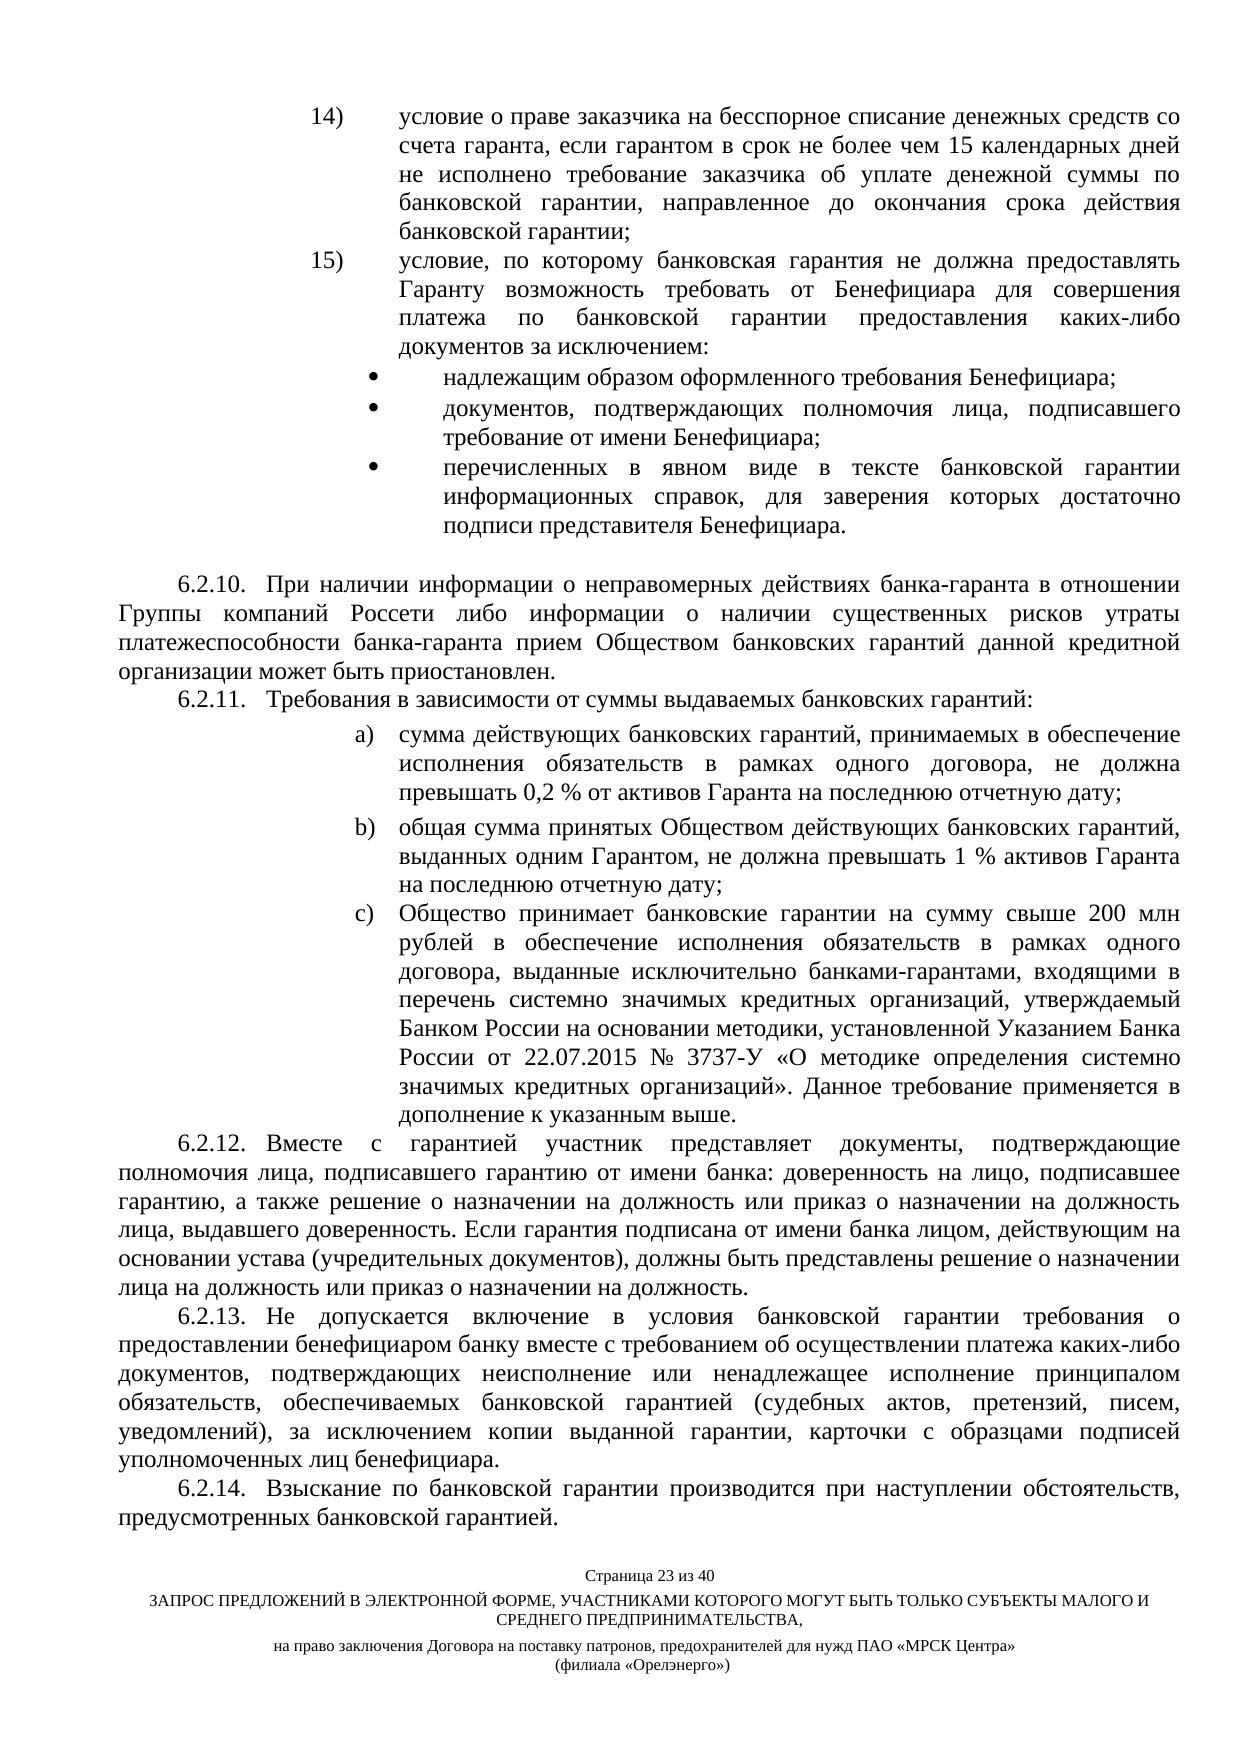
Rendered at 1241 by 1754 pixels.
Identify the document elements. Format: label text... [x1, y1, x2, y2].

subtitle Не допускается включение в условия банковской гарантии требования о предоставлении бенефициаром банку вместе с требованием об осуществлении платежа каких-либо документов, подтверждающих неисполнение или ненадлежащее исполнение принципалом обязательств, обеспечиваемых банковской гарантией (судебных актов, претензий, писем, уведомлений), за исключением копии выданной гарантии, карточки с образцами подписей уполномоченных лиц бенефициара. [118, 1301, 1181, 1473]
list сумма действующих банковских гарантий, принимаемых в обеспечение исполнения обязательств в рамках одного договора, не должна превышать 0,2 % от активов Гаранта на последнюю отчетную дату; [354, 719, 1181, 806]
list перечисленных в явном виде в тексте банковской гарантии информационных справок, для заверения которых достаточно подписи представителя Бенефициара. [369, 452, 1181, 539]
subtitle Требования в зависимости от суммы выдаваемых банковских гарантий: [118, 684, 1181, 713]
subtitle Вместе с гарантией участник представляет документы, подтверждающие полномочия лица, подписавшего гарантию от имени банка: доверенность на лицо, подписавшее гарантию, а также решение о назначении на должность или приказ о назначении на должность лица, выдавшего доверенность. Если гарантия подписана от имени банка лицом, действующим на основании устава (учредительных документов), должны быть представлены решение о назначении лица на должность или приказ о назначении на должность. [118, 1128, 1181, 1301]
list общая сумма принятых Обществом действующих банковских гарантий, выданных одним Гарантом, не должна превышать 1 % активов Гаранта на последнюю отчетную дату; [354, 812, 1181, 898]
list условие, по которому банковская гарантия не должна предоставлять Гаранту возможность требовать от Бенефициара для совершения платежа по банковской гарантии предоставления каких-либо документов за исключением: [310, 245, 1181, 360]
list документов, подтверждающих полномочия лица, подписавшего требование от имени Бенефициара; [369, 393, 1181, 450]
subtitle При наличии информации о неправомерных действиях банка-гаранта в отношении Группы компаний Россети либо информации о наличии существенных рисков утраты платежеспособности банка-гаранта прием Обществом банковских гарантий данной кредитной организации может быть приостановлен. [118, 569, 1181, 684]
list надлежащим образом оформленного требования Бенефициара; [369, 362, 1181, 391]
list Общество принимает банковские гарантии на сумму свыше 200 млн рублей в обеспечение исполнения обязательств в рамках одного договора, выданные исключительно банками-гарантами, входящими в перечень системно значимых кредитных организаций, утверждаемый Банком России на основании методики, установленной Указанием Банка России от 22.07.2015 № 3737-У «О методике определения системно значимых кредитных организаций». Данное требование применяется в дополнение к указанным выше. [354, 898, 1181, 1128]
subtitle Взыскание по банковской гарантии производится при наступлении обстоятельств, предусмотренных банковской гарантией. [118, 1473, 1181, 1531]
list условие о праве заказчика на бесспорное списание денежных средств со счета гаранта, если гарантом в срок не более чем 15 календарных дней не исполнено требование заказчика об уплате денежной суммы по банковской гарантии, направленное до окончания срока действия банковской гарантии; [310, 101, 1181, 245]
